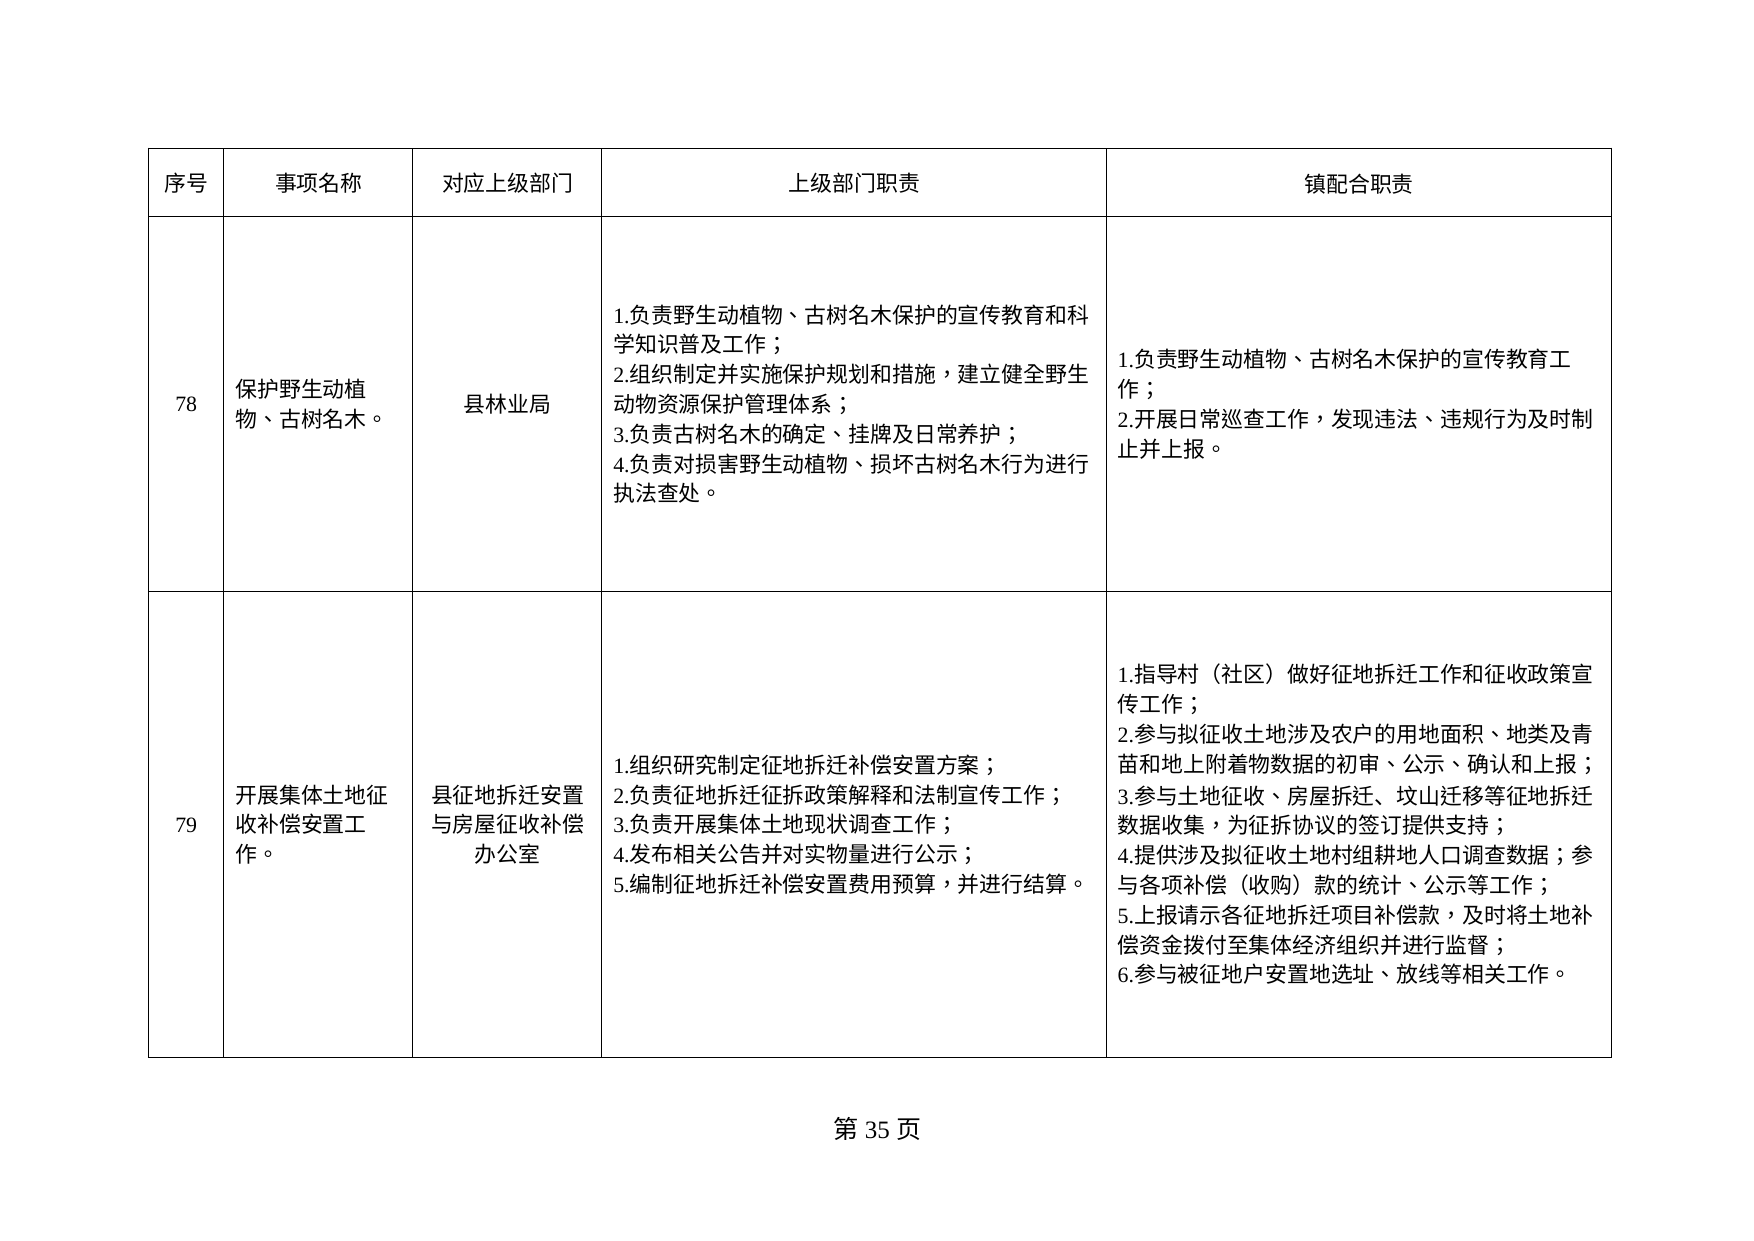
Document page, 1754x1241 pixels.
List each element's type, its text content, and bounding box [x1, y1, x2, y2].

table_cell 1.指导村（社区）做好征地拆迁工作和征收政策宣传工作； 2.参与拟征收土地涉及农户的用地面积、地类及青苗和地上附着物数据的初审、公示、确认和上报； 3.参与土地征收、房屋拆迁、坟山迁移等征地拆迁数据收集，为征拆协议的签订提供支持； 4.提供涉及拟征收土地村组耕地人口调查数据；参与各项补偿（收购）款的统计、公示等工作； 5.上报请示各征地拆迁项目补偿款，及时将土地补偿资金拨付至集体经济组织并进行监督； 6.参与被征地户安置地选址、放线等相关工作。 [1107, 592, 1611, 1057]
table_cell 78 [149, 217, 223, 591]
table_header 序号 [149, 149, 223, 216]
table_cell 1.负责野生动植物、古树名木保护的宣传教育和科学知识普及工作； 2.组织制定并实施保护规划和措施，建立健全野生动物资源保护管理体系； 3.负责古树名木的确定、挂牌及日常养护； 4.负责对损害野生动植物、损坏古树名木行为进行执法查处。 [602, 217, 1106, 591]
table_header 上级部门职责 [602, 149, 1106, 216]
table_cell 1.组织研究制定征地拆迁补偿安置方案； 2.负责征地拆迁征拆政策解释和法制宣传工作； 3.负责开展集体土地现状调查工作； 4.发布相关公告并对实物量进行公示； 5.编制征地拆迁补偿安置费用预算，并进行结算。 [602, 592, 1106, 1057]
table_header 对应上级部门 [413, 149, 601, 216]
table_cell 79 [149, 592, 223, 1057]
table_cell 县林业局 [413, 217, 601, 591]
table_header 事项名称 [224, 149, 412, 216]
table_cell 1.负责野生动植物、古树名木保护的宣传教育工作； 2.开展日常巡查工作，发现违法、违规行为及时制止并上报。 [1107, 217, 1611, 591]
table_cell 保护野生动植物、古树名木。 [224, 217, 412, 591]
table_cell 开展集体土地征收补偿安置工作。 [224, 592, 412, 1057]
table_cell 县征地拆迁安置与房屋征收补偿办公室 [413, 592, 601, 1057]
table_header 镇配合职责 [1107, 149, 1611, 216]
